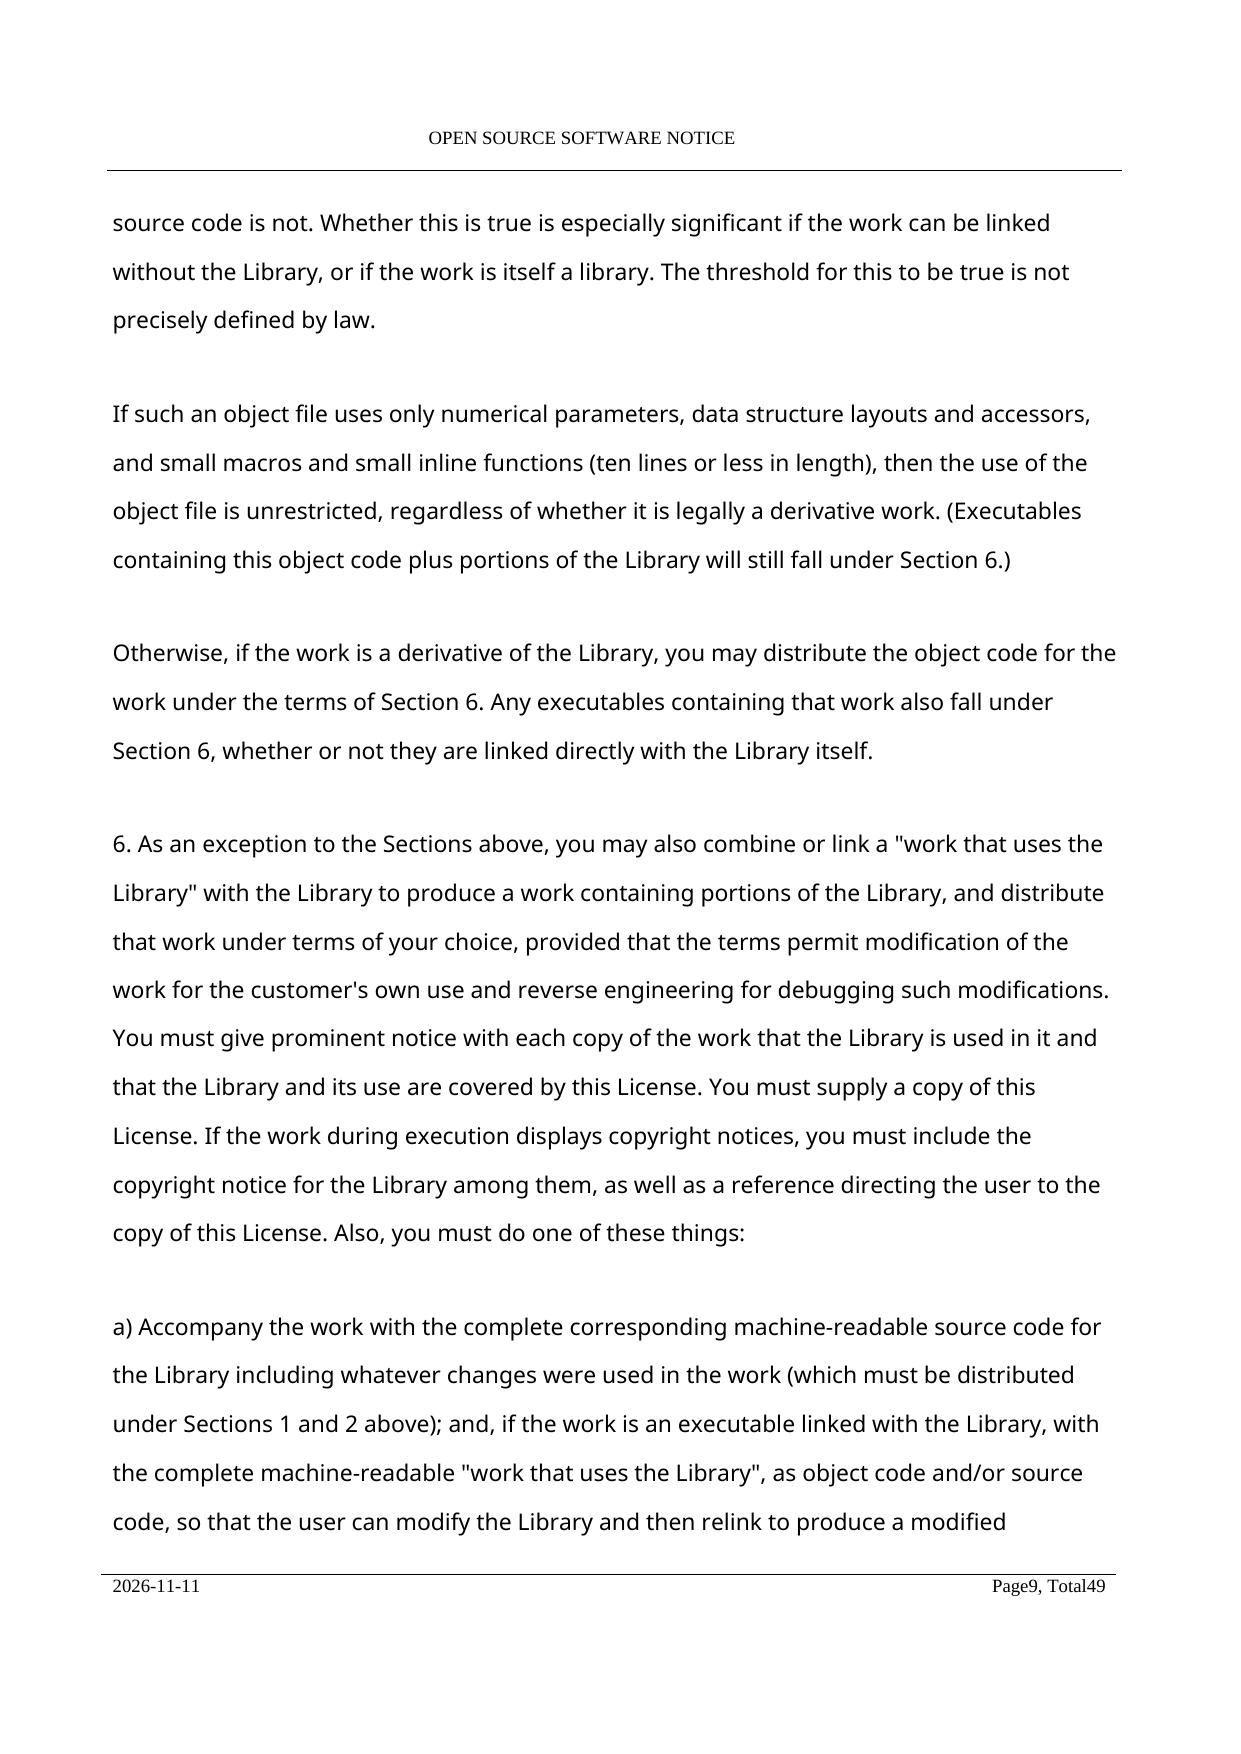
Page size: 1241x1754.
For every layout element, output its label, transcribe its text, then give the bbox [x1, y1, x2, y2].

text You must give prominent notice with each copy of the work that the Library is used in it and that the Library and its use are covered by this License. You must supply a copy of this License. If the work during execution displays copyright notices, you must include the copyright notice for the Library among them, as well as a reference directing the user to the copy of this License. Also, you must do one of these things: [112, 1022, 1128, 1249]
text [112, 1310, 1128, 1537]
text 6. As an exception to the Sections above, you may also combine or link a "work that uses the Library" with the Library to produce a work containing portions of the Library, and distribute that work under terms of your choice, provided that the terms permit modification of the work for the customer's own use and reverse engineering for debugging such modifications. [112, 827, 1128, 1006]
text If such an object file uses only numerical parameters, data structure layouts and accessors, and small macros and small inline functions (ten lines or less in length), then the use of the object file is unrestricted, regardless of whether it is legally a derivative work. (Executables containing this object code plus portions of the Library will still fall under Section 6.) [112, 397, 1128, 576]
text Otherwise, if the work is a derivative of the Library, you may distribute the object code for the work under the terms of Section 6. Any executables containing that work also fall under Section 6, whether or not they are linked directly with the Library itself. [112, 637, 1128, 767]
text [112, 206, 1128, 336]
